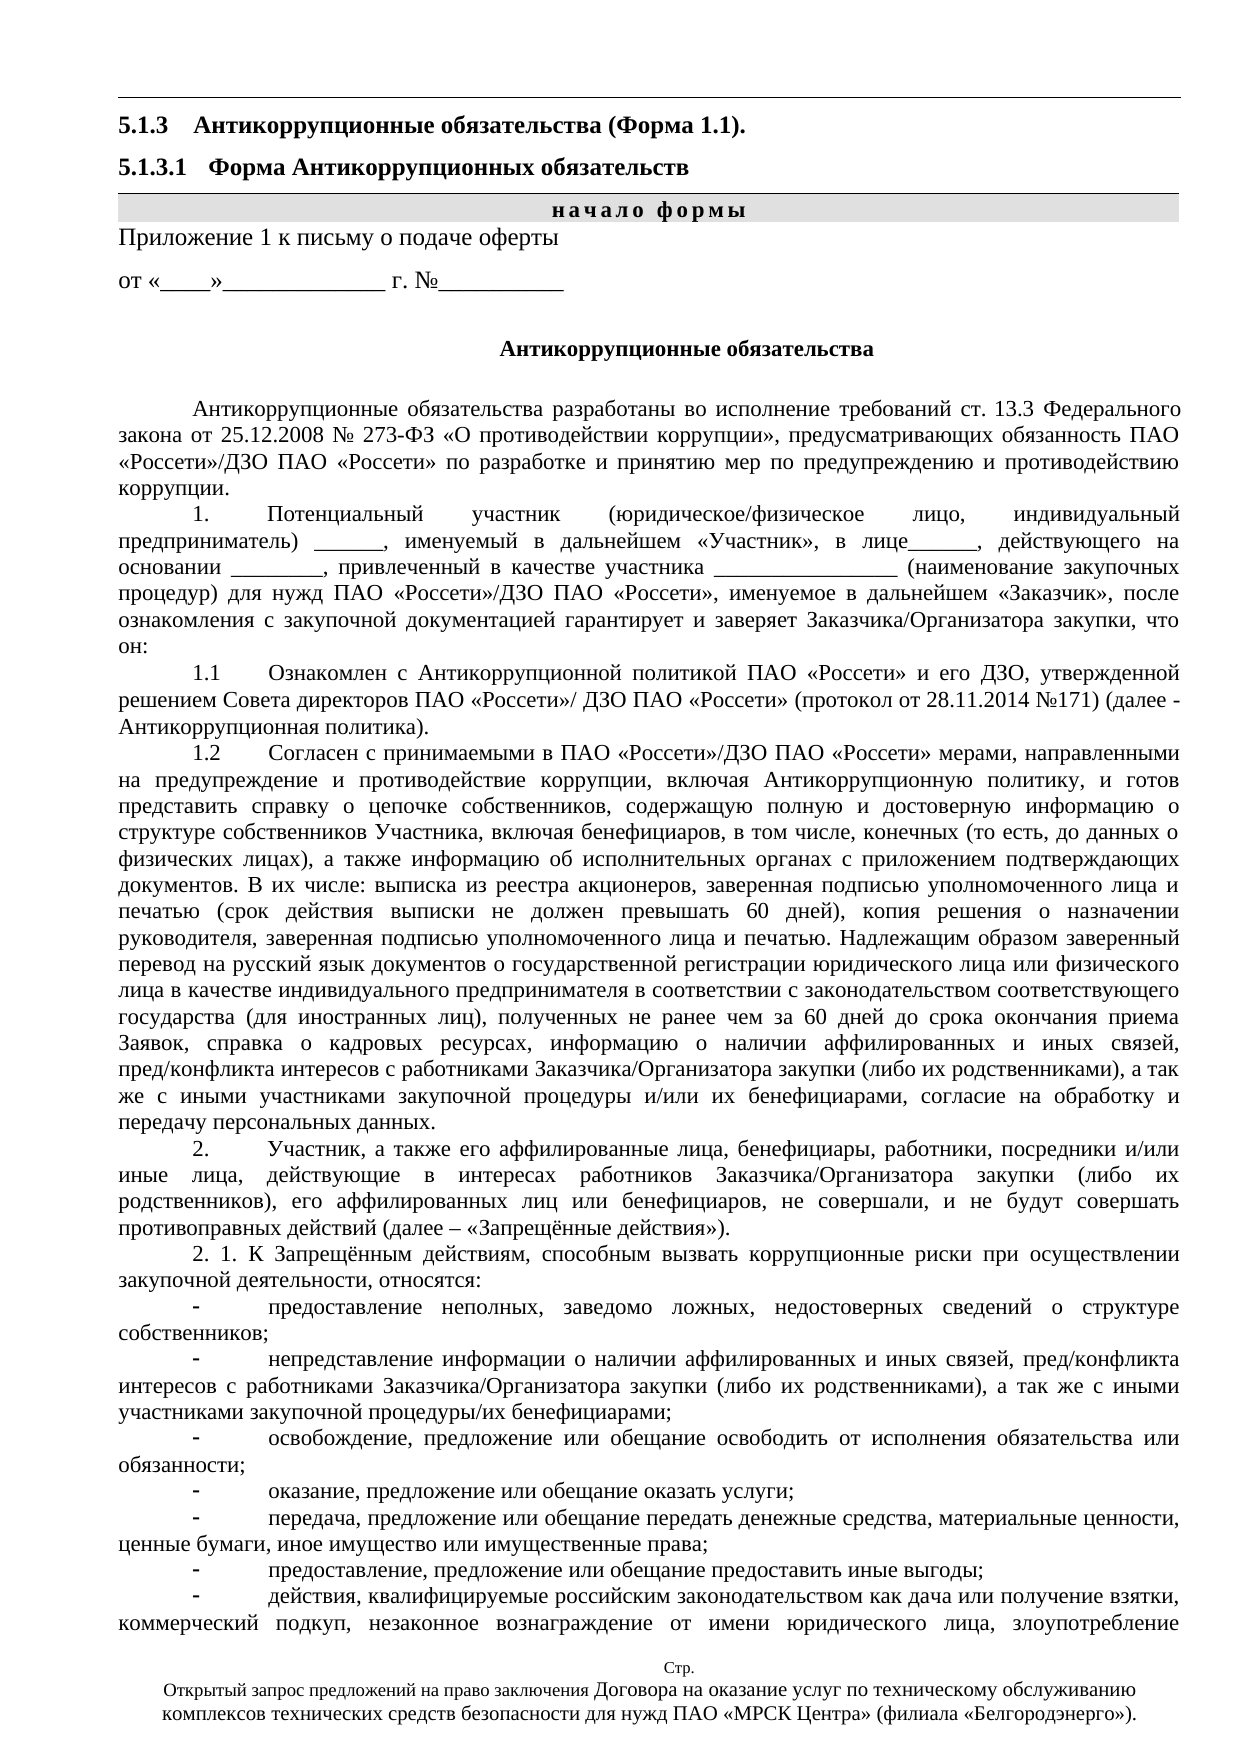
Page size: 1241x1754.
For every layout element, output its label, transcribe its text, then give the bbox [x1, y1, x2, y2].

list Потенциальный участник (юридическое/физическое лицо, индивидуальный предприниматель) ______, именуемый в дальнейшем «Участник», в лице______, действующего на основании ________, привлеченный в качестве участника ________________ (наименование закупочных процедур) для нужд ПАО «Россети»/ДЗО ПАО «Россети», именуемое в дальнейшем «Заказчик», после ознакомления с закупочной документацией гарантирует и заверяет Заказчика/Организатора закупки, что он: [118, 500, 1181, 658]
text Антикоррупционные обязательства [118, 335, 1181, 361]
text 2. 1. К Запрещённым действиям, способным вызвать коррупционные риски при осуществлении закупочной деятельности, относятся: [118, 1240, 1181, 1293]
text Антикоррупционные обязательства разработаны во исполнение требований ст. 13.3 Федерального закона от 25.12.2008 № 273-ФЗ «О противодействии коррупции», предусматривающих обязанность ПАО «Россети»/ДЗО ПАО «Россети» по разработке и принятию мер по предупреждению и противодействию коррупции. [118, 395, 1181, 500]
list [118, 1583, 1181, 1635]
list непредставление информации о наличии аффилированных и иных связей, пред/конфликта интересов с работниками Заказчика/Организатора закупки (либо их родственниками), а так же с иными участниками закупочной процедуры/их бенефициарами; [118, 1345, 1181, 1424]
subtitle Антикоррупционные обязательства (Форма 1.1). [118, 111, 1181, 139]
list предоставление, предложение или обещание предоставить иные выгоды; [118, 1556, 1181, 1583]
text от «____»_____________ г. №__________ [118, 266, 1181, 294]
text начало формы [118, 194, 1179, 222]
text 1.1 Ознакомлен с Антикоррупционной политикой ПАО «Россети» и его ДЗО, утвержденной решением Совета директоров ПАО «Россети»/ ДЗО ПАО «Россети» (протокол от 28.11.2014 №171) (далее - Антикоррупционная политика). [118, 658, 1181, 739]
list освобождение, предложение или обещание освободить от исполнения обязательства или обязанности; [118, 1424, 1181, 1477]
list передача, предложение или обещание передать денежные средства, материальные ценности, ценные бумаги, иное имущество или имущественные права; [118, 1503, 1181, 1556]
list Согласен с принимаемыми в ПАО «Россети»/ДЗО ПАО «Россети» мерами, направленными на предупреждение и противодействие коррупции, включая Антикоррупционную политику, и готов представить справку о цепочке собственников, содержащую полную и достоверную информацию о структуре собственников Участника, включая бенефициаров, в том числе, конечных (то есть, до данных о физических лицах), а также информацию об исполнительных органах с приложением подтверждающих документов. В их числе: выписка из реестра акционеров, заверенная подписью уполномоченного лица и печатью (срок действия выписки не должен превышать 60 дней), копия решения о назначении руководителя, заверенная подписью уполномоченного лица и печатью. Надлежащим образом заверенный перевод на русский язык документов о государственной регистрации юридического лица или физического лица в качестве индивидуального предпринимателя в соответствии с законодательством соответствующего государства (для иностранных лиц), полученных не ранее чем за 60 дней до срока окончания приема Заявок, справка о кадровых ресурсах, информацию о наличии аффилированных и иных связей, пред/конфликта интересов с работниками Заказчика/Организатора закупки (либо их родственниками), а так же с иными участниками закупочной процедуры и/или их бенефициарами, согласие на обработку и передачу персональных данных. [118, 739, 1181, 1134]
text Приложение 1 к письму о подаче оферты [118, 222, 1181, 251]
list оказание, предложение или обещание оказать услуги; [118, 1477, 1181, 1503]
subtitle Форма Антикоррупционных обязательств [118, 152, 1181, 181]
list предоставление неполных, заведомо ложных, недостоверных сведений о структуре собственников; [118, 1293, 1181, 1345]
list Участник, а также его аффилированные лица, бенефициары, работники, посредники и/или иные лица, действующие в интересах работников Заказчика/Организатора закупки (либо их родственников), его аффилированных лиц или бенефициаров, не совершали, и не будут совершать противоправных действий (далее – «Запрещённые действия»). [118, 1134, 1181, 1240]
